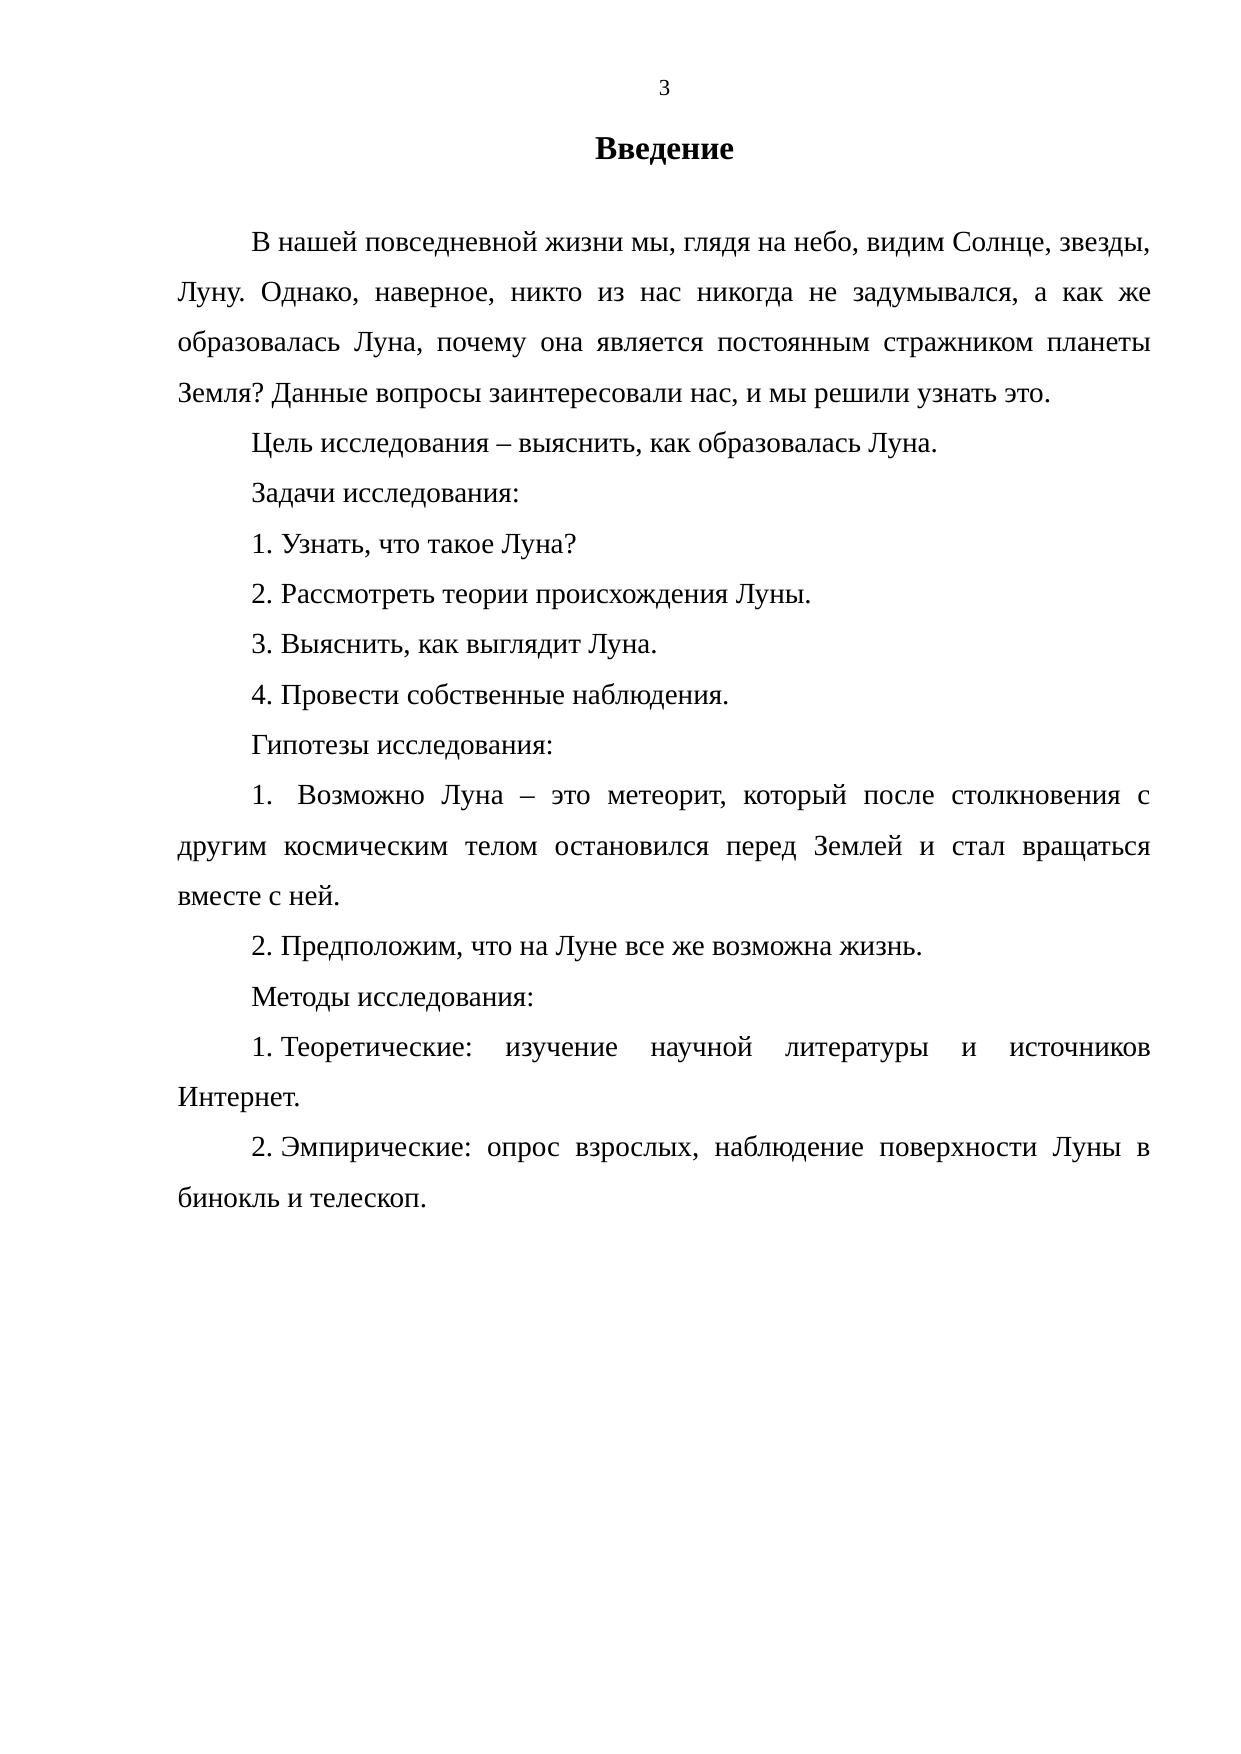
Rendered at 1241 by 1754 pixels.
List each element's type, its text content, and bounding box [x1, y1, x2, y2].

text Цель исследования – выяснить, как образовалась Луна. [177, 425, 1152, 459]
list Методы исследования: [251, 979, 1152, 1012]
text Введение [177, 128, 1152, 166]
text Задачи исследования: [177, 476, 1152, 509]
list Теоретические: изучение научной литературы и источников Интернет. [177, 1029, 1152, 1113]
list Рассмотреть теории происхождения Луны. [177, 576, 1152, 610]
list Эмпирические: опрос взрослых, наблюдение поверхности Луны в бинокль и телескоп. [177, 1129, 1152, 1213]
list Выяснить, как выглядит Луна. [177, 626, 1152, 660]
text В нашей повседневной жизни мы, глядя на небо, видим Солнце, звезды, Луну. Однако, наверное, никто из нас никогда не задумывался, а как же образовалась Луна, почему она является постоянным стражником планеты Земля? Данные вопросы заинтересовали нас, и мы решили узнать это. [177, 224, 1152, 408]
list Предположим, что на Луне все же возможна жизнь. [177, 928, 1152, 962]
list Провести собственные наблюдения. [177, 677, 1152, 710]
list Возможно Луна – это метеорит, который после столкновения с другим космическим телом остановился перед Землей и стал вращаться вместе с ней. [177, 777, 1152, 912]
text Гипотезы исследования: [177, 727, 1152, 761]
list Узнать, что такое Луна? [177, 526, 1152, 559]
